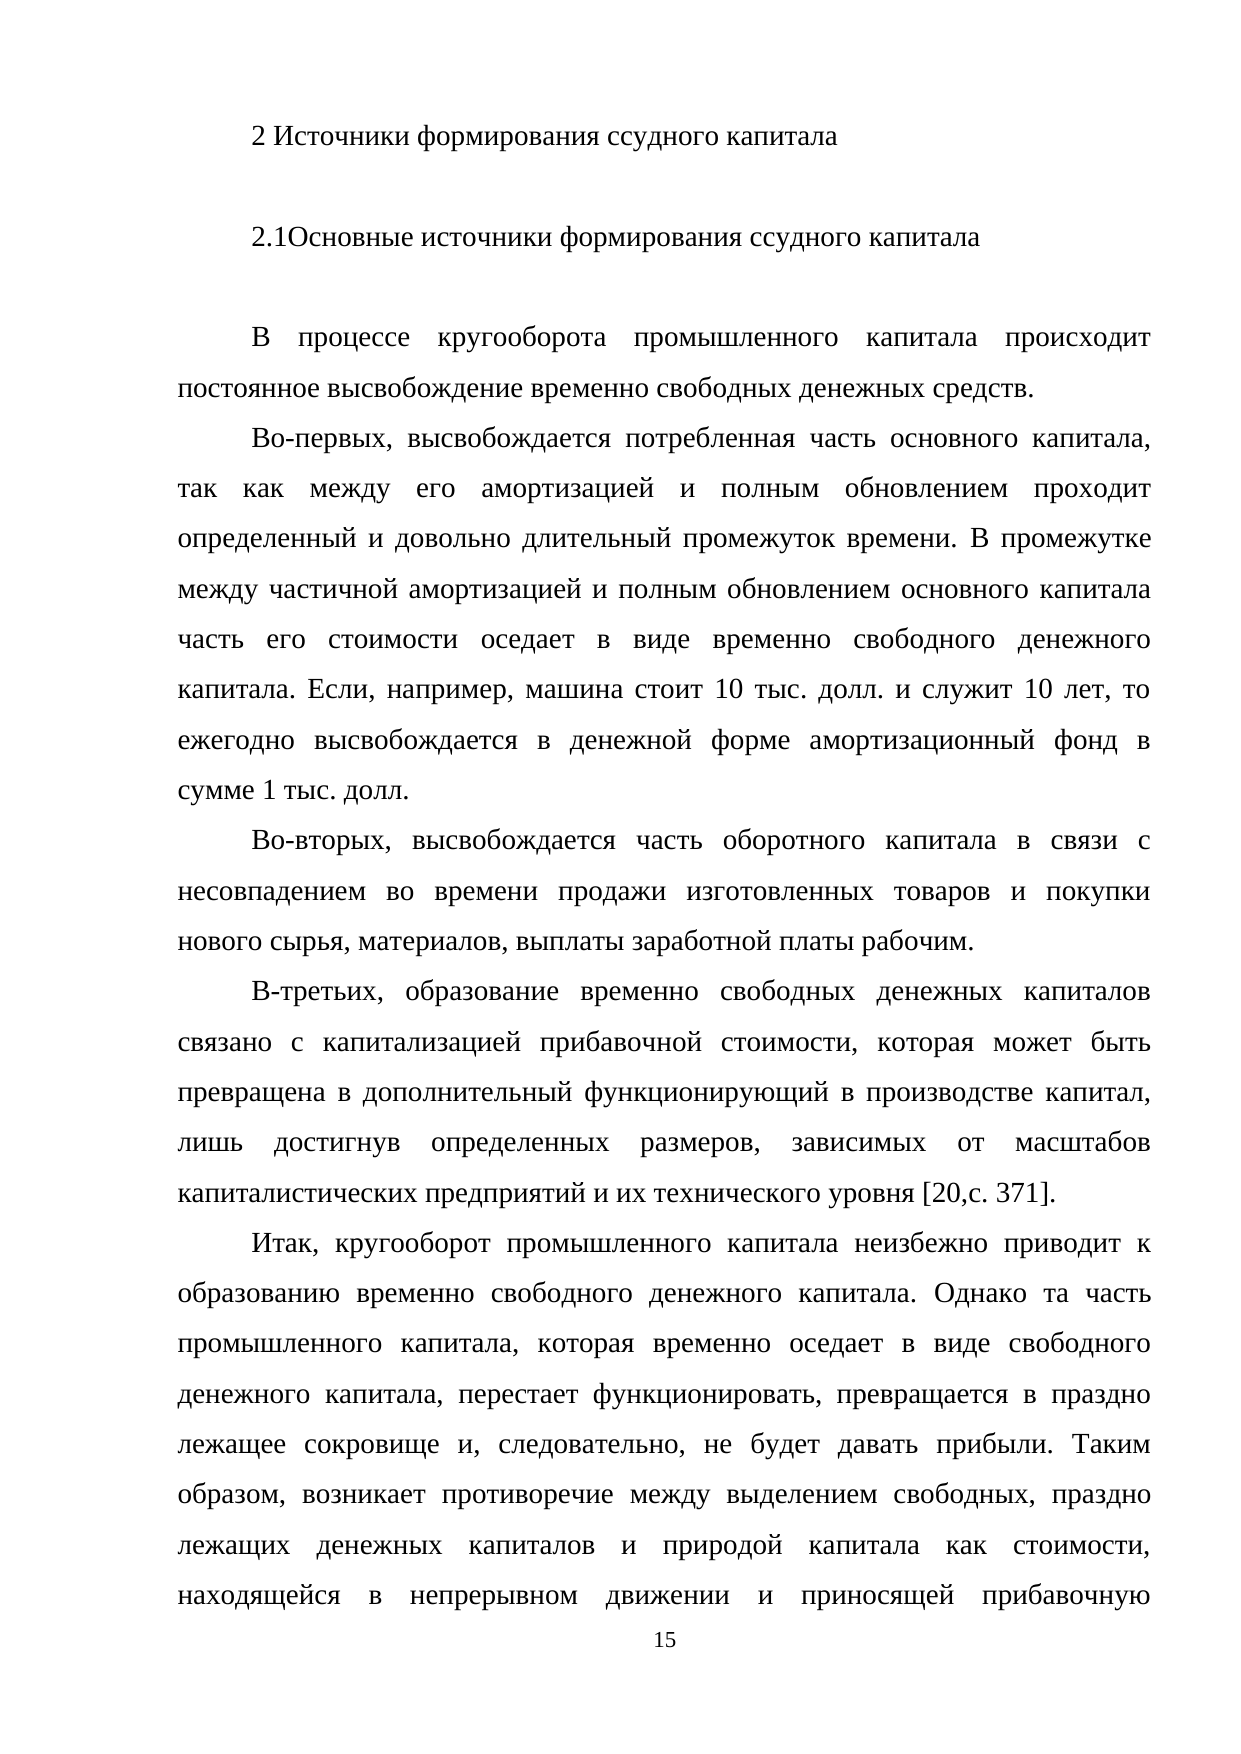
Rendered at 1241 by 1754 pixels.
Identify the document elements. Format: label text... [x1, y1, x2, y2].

text Во-первых, высвобождается потребленная часть основного капитала, так как между его амортизацией и полным обновлением проходит определенный и довольно длительный промежуток времени. В промежутке между частичной амортизацией и полным обновлением основного капитала часть его стоимости оседает в виде временно свободного денежного капитала. Если, например, машина стоит 10 тыс. долл. и служит 10 лет, то ежегодно высвобождается в денежной форме амортизационный фонд в сумме 1 тыс. долл. [177, 420, 1152, 806]
text Во-вторых, высвобождается часть оборотного капитала в связи с несовпадением во времени продажи изготовленных товаров и покупки нового сырья, материалов, выплаты заработной платы рабочим. [177, 822, 1152, 957]
text 2 Источники формирования ссудного капитала [177, 118, 1152, 152]
text 2.1Основные источники формирования ссудного капитала [177, 219, 1152, 252]
text В процессе кругооборота промышленного капитала происходит постоянное высвобождение временно свободных денежных средств. [177, 319, 1152, 403]
text В-третьих, образование временно свободных денежных капиталов связано с капитализацией прибавочной стоимости, которая может быть превращена в дополнительный функционирующий в производстве капитал, лишь достигнув определенных размеров, зависимых от масштабов капиталистических предприятий и их технического уровня [20,с. 371]. [177, 973, 1152, 1208]
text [177, 1225, 1152, 1611]
